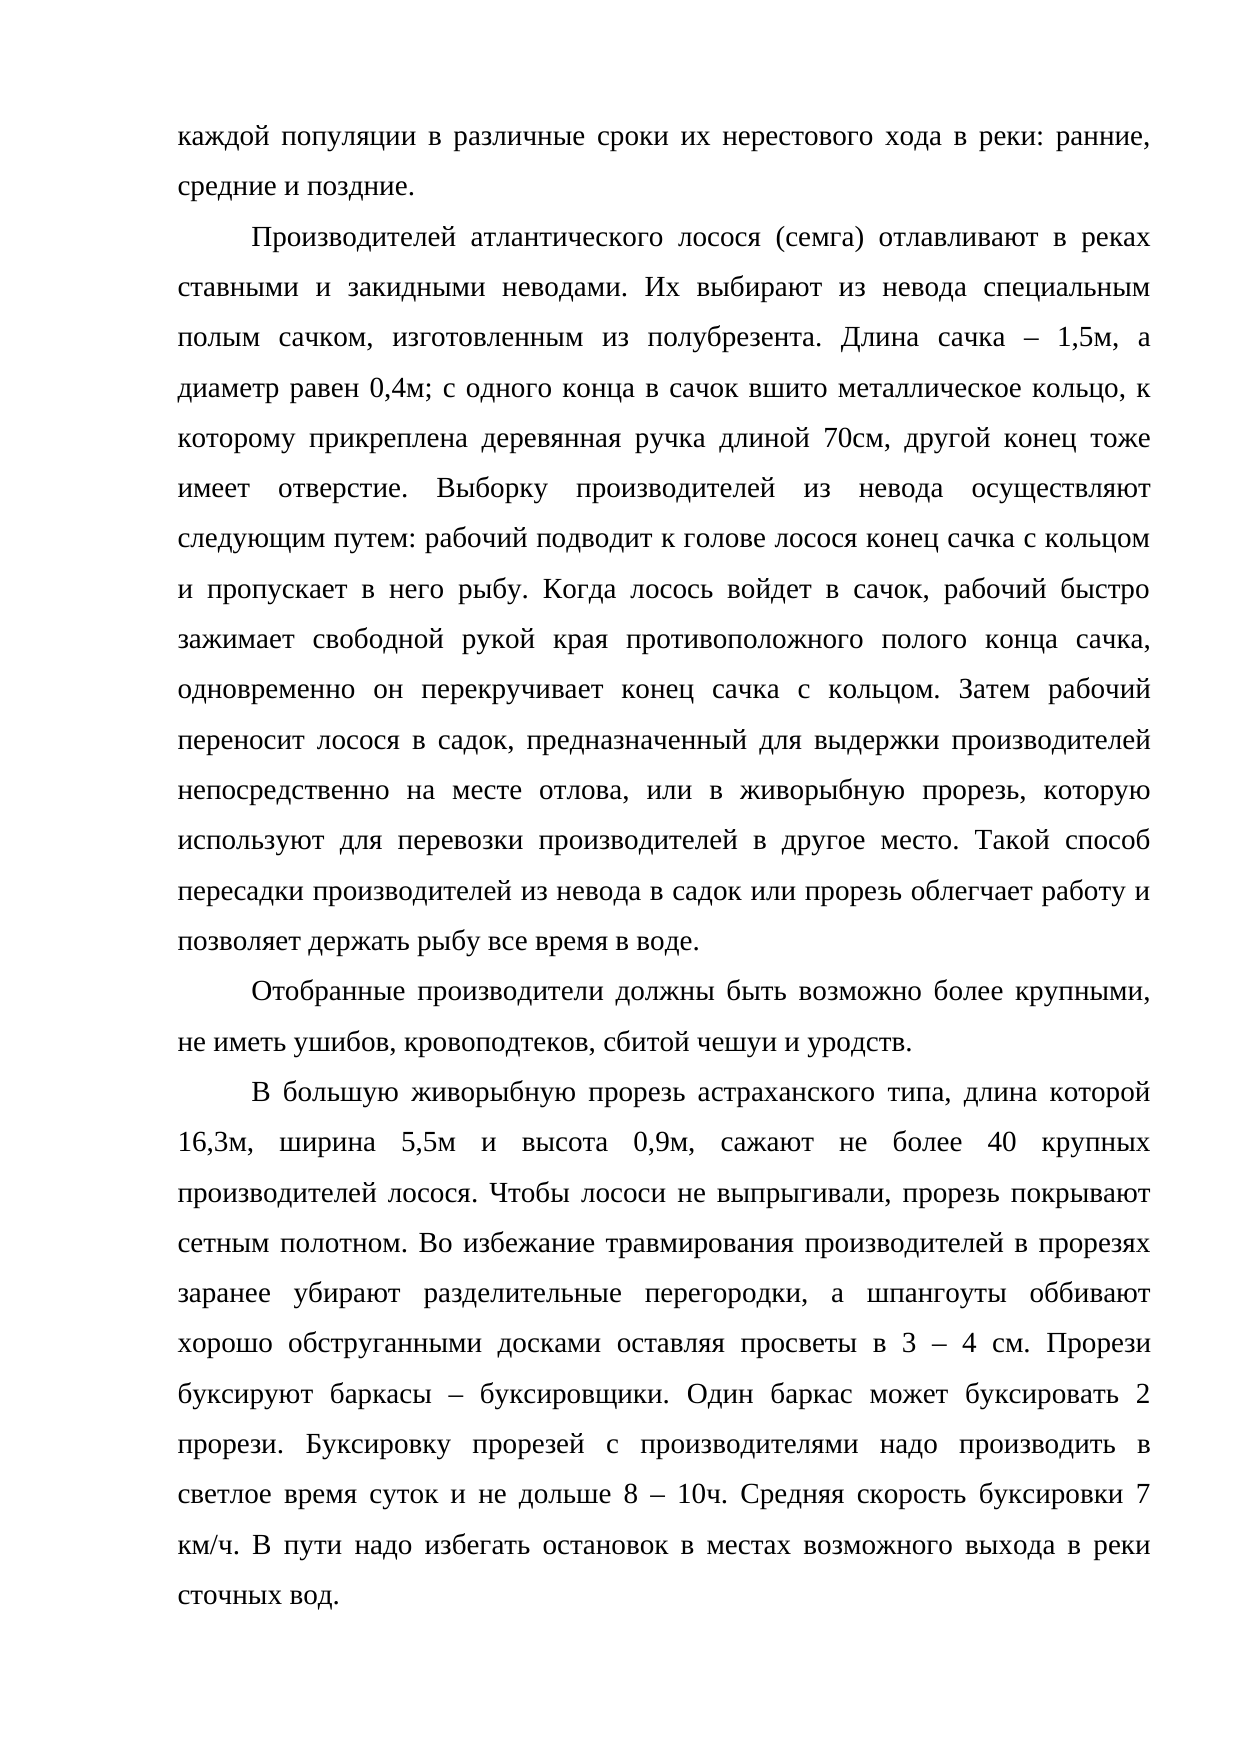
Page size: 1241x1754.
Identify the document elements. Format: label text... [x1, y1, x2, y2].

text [177, 118, 1152, 202]
text Отобранные производители должны быть возможно более крупными, не иметь ушибов, кровоподтеков, сбитой чешуи и уродств. [177, 973, 1152, 1057]
text В большую живорыбную прорезь астраханского типа, длина которой 16,3м, ширина 5,5м и высота 0,9м, сажают не более 40 крупных производителей лосося. Чтобы лососи не выпрыгивали, прорезь покрывают сетным полотном. Во избежание травмирования производителей в прорезях заранее убирают разделительные перегородки, а шпангоуты оббивают хорошо обструганными досками оставляя просветы в 3 – 4 см. Прорези буксируют баркасы – буксировщики. Один баркас может буксировать 2 прорези. Буксировку прорезей с производителями надо производить в светлое время суток и не дольше 8 – 10ч. Средняя скорость буксировки 7 км/ч. В пути надо избегать остановок в местах возможного выхода в реки сточных вод. [177, 1074, 1152, 1611]
text Производителей атлантического лосося (семга) отлавливают в реках ставными и закидными неводами. Их выбирают из невода специальным полым сачком, изготовленным из полубрезента. Длина сачка – 1,5м, а диаметр равен 0,4м; с одного конца в сачок вшито металлическое кольцо, к которому прикреплена деревянная ручка длиной 70см, другой конец тоже имеет отверстие. Выборку производителей из невода осуществляют следующим путем: рабочий подводит к голове лосося конец сачка с кольцом и пропускает в него рыбу. Когда лосось войдет в сачок, рабочий быстро зажимает свободной рукой края противоположного полого конца сачка, одновременно он перекручивает конец сачка с кольцом. Затем рабочий переносит лосося в садок, предназначенный для выдержки производителей непосредственно на месте отлова, или в живорыбную прорезь, которую используют для перевозки производителей в другое место. Такой способ пересадки производителей из невода в садок или прорезь облегчает работу и позволяет держать рыбу все время в воде. [177, 219, 1152, 957]
